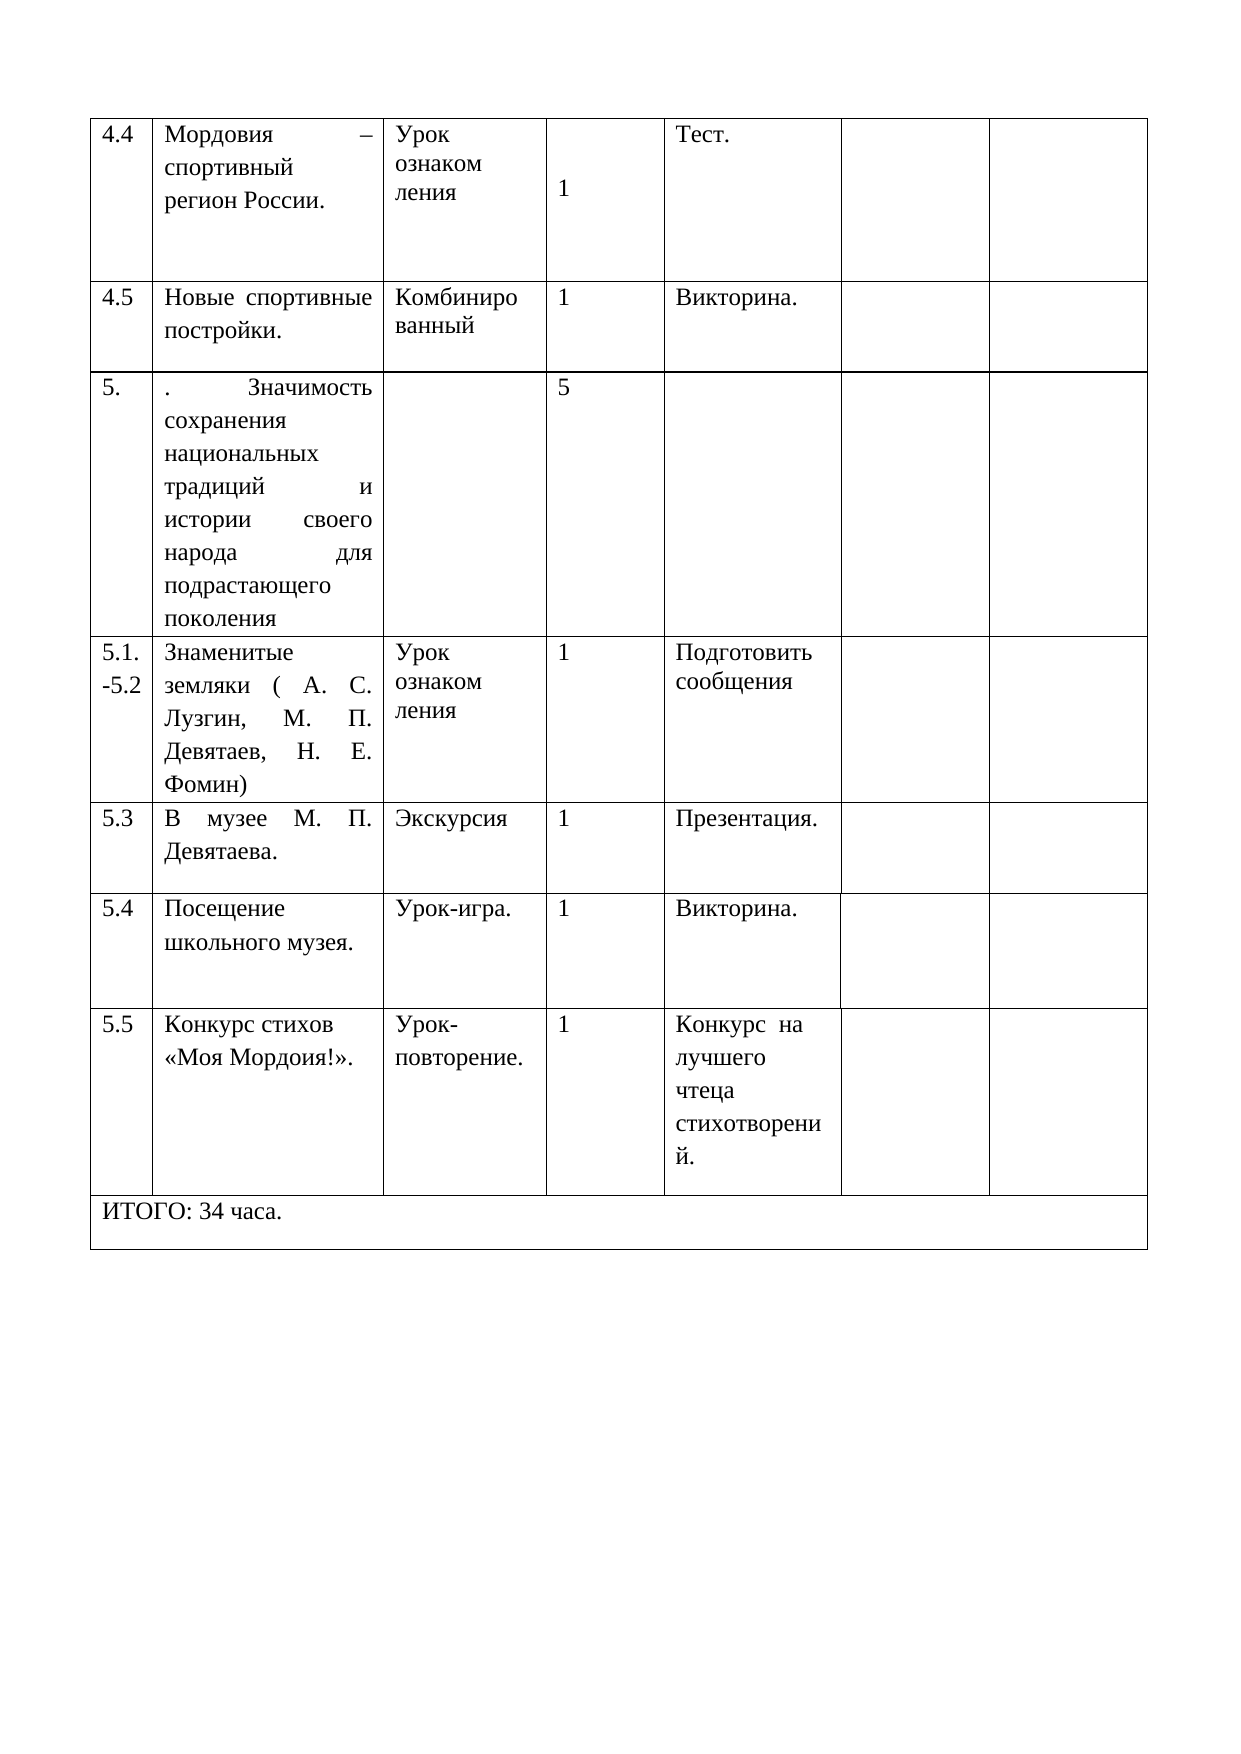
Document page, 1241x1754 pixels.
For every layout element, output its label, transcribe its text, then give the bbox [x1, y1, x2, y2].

table_cell Экскурсия [384, 803, 546, 892]
table_cell Урок-игра. [384, 894, 546, 1008]
table_cell [990, 637, 1147, 802]
table_cell [990, 373, 1147, 636]
table_cell Посещение школьного музея. [153, 894, 383, 1008]
table_cell 5.4 [91, 894, 152, 1008]
table_cell 5. [91, 373, 152, 636]
table_cell [990, 282, 1147, 371]
table_cell [842, 282, 989, 371]
table_cell [841, 894, 989, 1008]
table_cell ИТОГО: 34 часа. [91, 1196, 1147, 1249]
table_cell Урок ознаком ления [384, 119, 546, 281]
table_cell [990, 803, 1147, 892]
table_cell [842, 803, 989, 892]
table_cell [990, 119, 1147, 281]
table_cell Презентация. [665, 803, 841, 892]
table_cell 5.3 [91, 803, 152, 892]
table_cell . Значимость сохранения национальных традиций и истории своего народа для подрастающего поколения [153, 373, 383, 636]
table_cell 5.1.-5.2 [91, 637, 152, 802]
table_cell [665, 373, 841, 636]
table_cell 4.5 [91, 282, 152, 371]
table_cell Викторина. [665, 282, 841, 371]
table_cell 1 [547, 119, 664, 281]
table_cell [842, 373, 989, 636]
table_cell 5 [547, 373, 664, 636]
table_cell 1 [547, 894, 664, 1008]
table_cell В музее М. П. Девятаева. [153, 803, 383, 892]
table_cell Викторина. [665, 894, 840, 1008]
table_cell Новые спортивные постройки. [153, 282, 383, 371]
table_cell 1 [547, 637, 664, 802]
table_cell Урок ознаком ления [384, 637, 546, 802]
table_cell [842, 1009, 989, 1195]
table_cell Урок-повторение. [384, 1009, 546, 1195]
table_cell 5.5 [91, 1009, 152, 1195]
table_cell 1 [547, 1009, 664, 1195]
table_cell Конкурс на лучшего чтеца стихотворений. [665, 1009, 841, 1195]
table_cell Комбиниро ванный [384, 282, 546, 371]
table_cell Тест. [665, 119, 841, 281]
table_cell [842, 119, 989, 281]
table_cell Подготовить сообщения [665, 637, 841, 802]
table_cell Знаменитые земляки ( А. С. Лузгин, М. П. Девятаев, Н. Е. Фомин) [153, 637, 383, 802]
table_cell 1 [547, 803, 664, 892]
table_cell [990, 894, 1147, 1008]
table_cell [842, 637, 989, 802]
table_cell [384, 373, 546, 636]
table_cell 4.4 [91, 119, 152, 281]
table_cell 1 [547, 282, 664, 371]
table_cell Конкурс стихов «Моя Мордоия!». [153, 1009, 383, 1195]
table_cell Мордовия – спортивный регион России. [153, 119, 383, 281]
table_cell [990, 1009, 1147, 1195]
